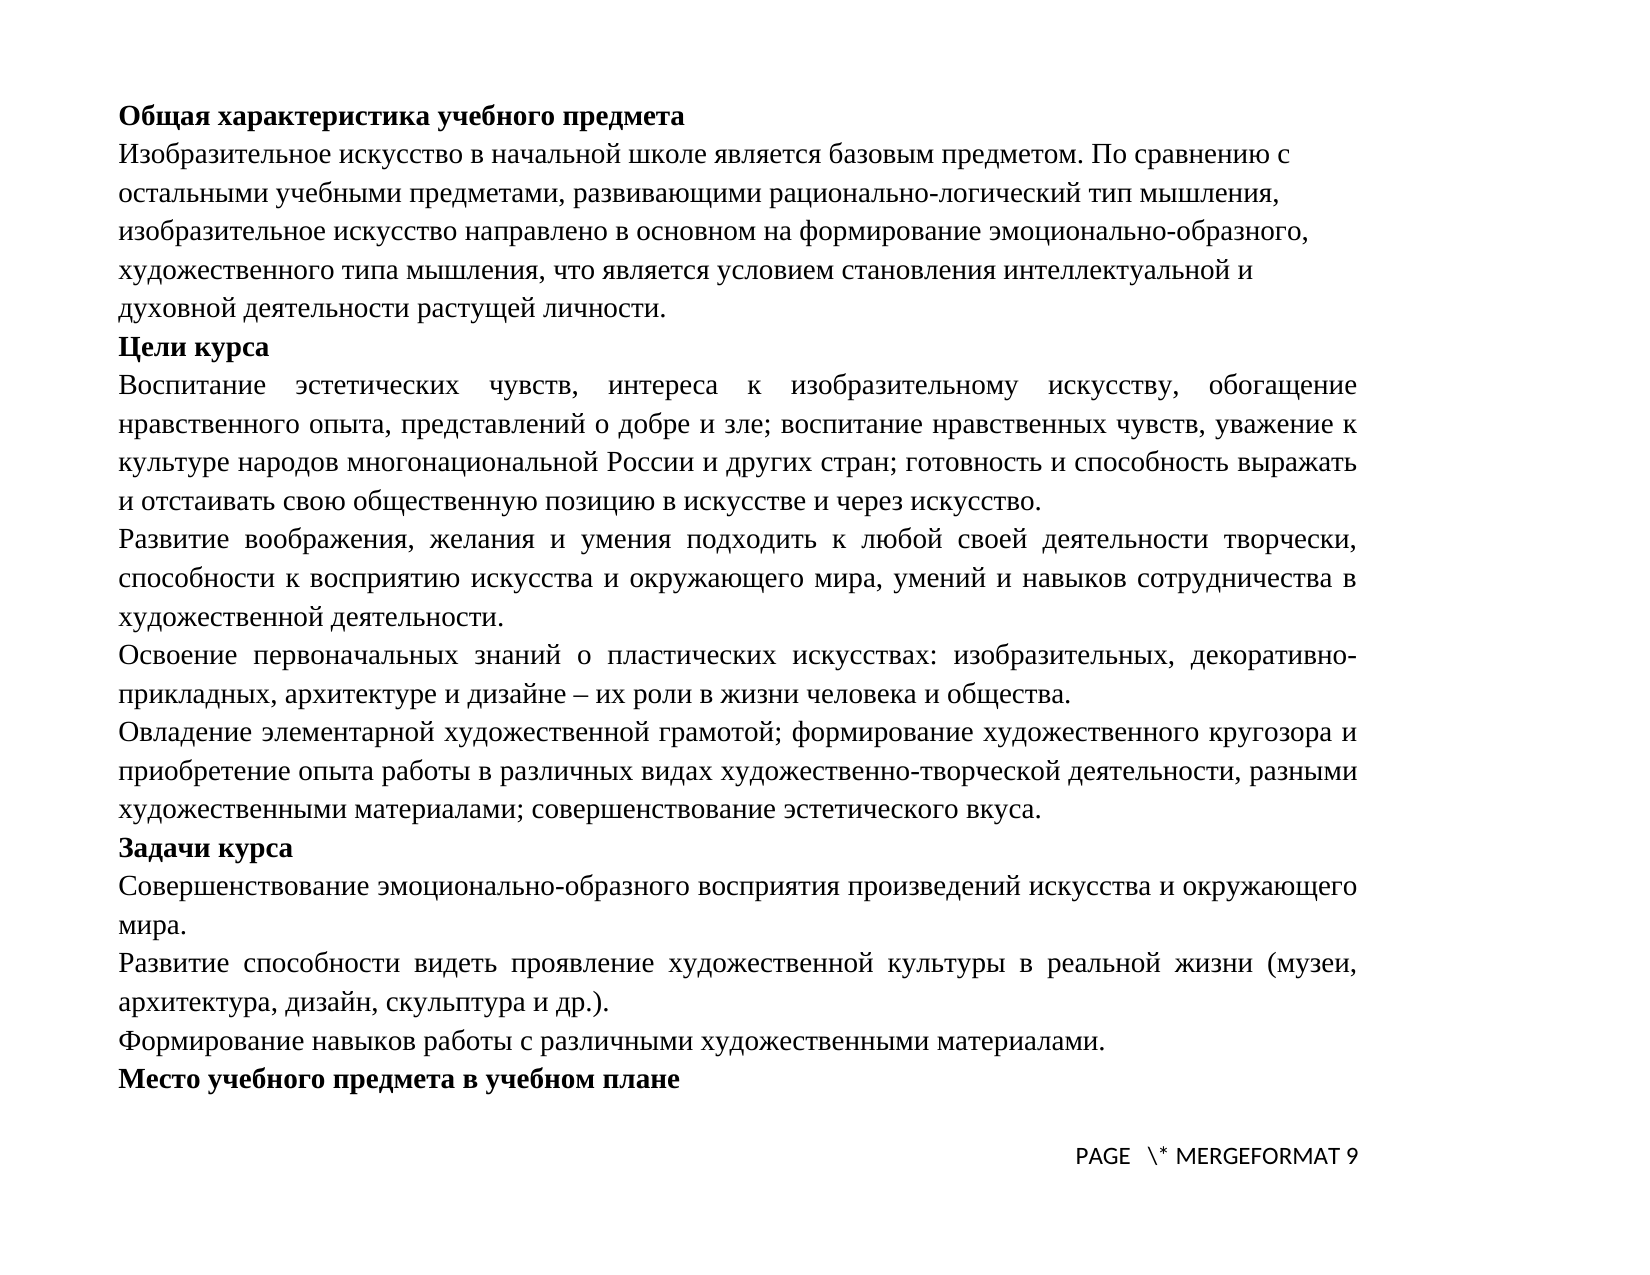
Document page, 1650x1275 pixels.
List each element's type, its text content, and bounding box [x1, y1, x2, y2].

text Задачи курса [118, 830, 1358, 863]
text Цели курса [118, 329, 1358, 362]
text Освоение первоначальных знаний о пластических искусствах: изобразительных, декоративно-прикладных, архитектуре и дизайне – их роли в жизни человека и общества. [118, 637, 1358, 709]
text Развитие воображения, желания и умения подходить к любой своей деятельности творчески, способности к восприятию искусства и окружающего мира, умений и навыков сотрудничества в художественной деятельности. [118, 522, 1358, 632]
text Формирование навыков работы с различными художественными материалами. [118, 1023, 1358, 1056]
text Место учебного предмета в учебном плане [118, 1061, 1358, 1095]
text Совершенствование эмоционально-образного восприятия произведений искусства и окружающего мира. [118, 868, 1358, 941]
text Изобразительное искусство в начальной школе является базовым предметом. По сравнению с остальными учебными предметами, развивающими рационально-логический тип мышления, изобразительное искусство направлено в основном на формирование эмоционально-образного, художественного типа мышления, что является условием становления интеллектуальной и духовной деятельности растущей личности. [118, 136, 1358, 324]
text Развитие способности видеть проявление художественной культуры в реальной жизни (музеи, архитектура, дизайн, скульптура и др.). [118, 946, 1358, 1018]
text Общая характеристика учебного предмета [118, 98, 1358, 131]
text Воспитание эстетических чувств, интереса к изобразительному искусству, обогащение нравственного опыта, представлений о добре и зле; воспитание нравственных чувств, уважение к культуре народов многонациональной России и других стран; готовность и способность выражать и отстаивать свою общественную позицию в искусстве и через искусство. [118, 367, 1358, 517]
text Овладение элементарной художественной грамотой; формирование художественного кругозора и приобретение опыта работы в различных видах художественно-творческой деятельности, разными художественными материалами; совершенствование эстетического вкуса. [118, 714, 1358, 825]
